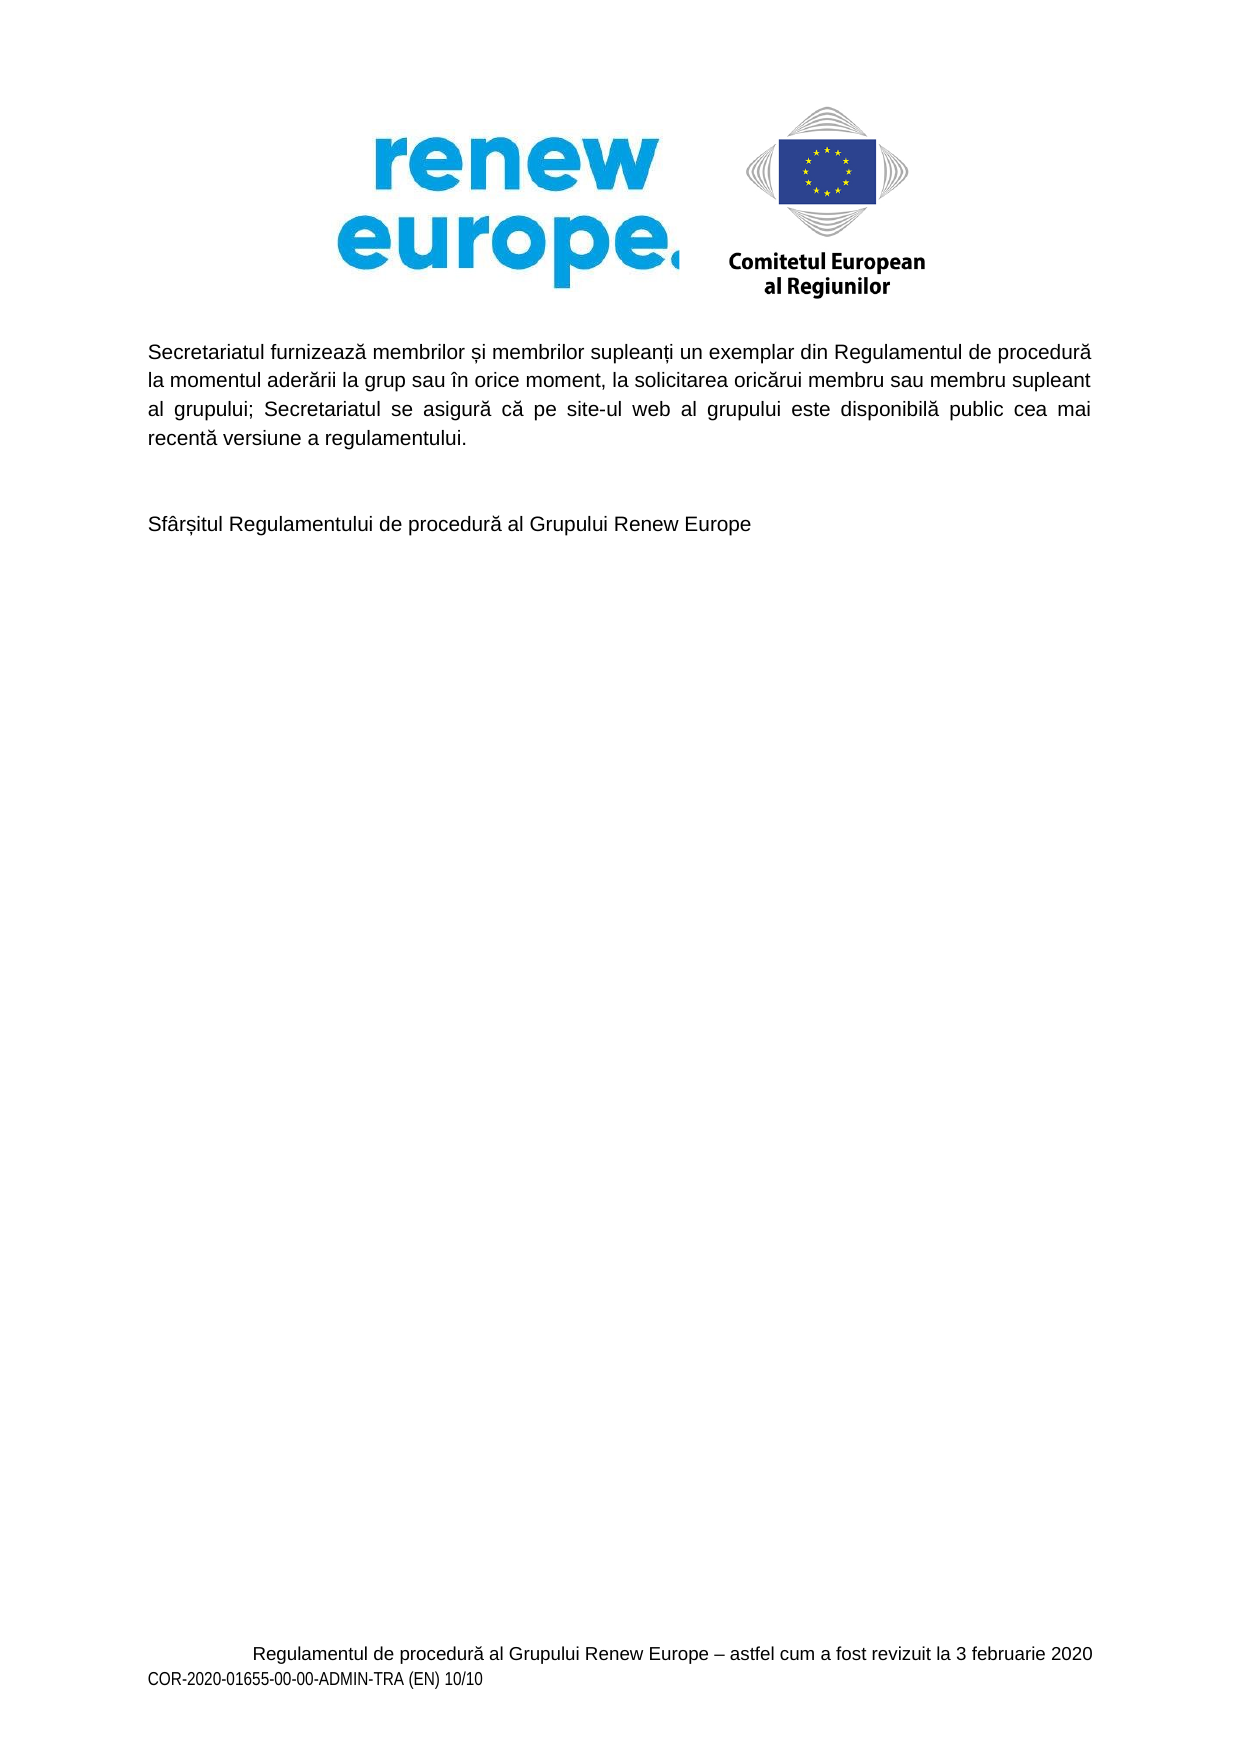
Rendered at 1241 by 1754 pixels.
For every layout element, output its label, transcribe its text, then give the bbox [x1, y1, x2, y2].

text Secretariatul furnizează membrilor și membrilor supleanți un exemplar din Regulamentul de procedură la momentul aderării la grup sau în orice moment, la solicitarea oricărui membru sau membru supleant al grupului; Secretariatul se asigură că pe site-ul web al grupului este disponibilă public cea mai recentă versiune a regulamentului. [148, 339, 1092, 450]
picture [330, 75, 975, 331]
text Sfârșitul Regulamentului de procedură al Grupului Renew Europe [148, 512, 1092, 536]
